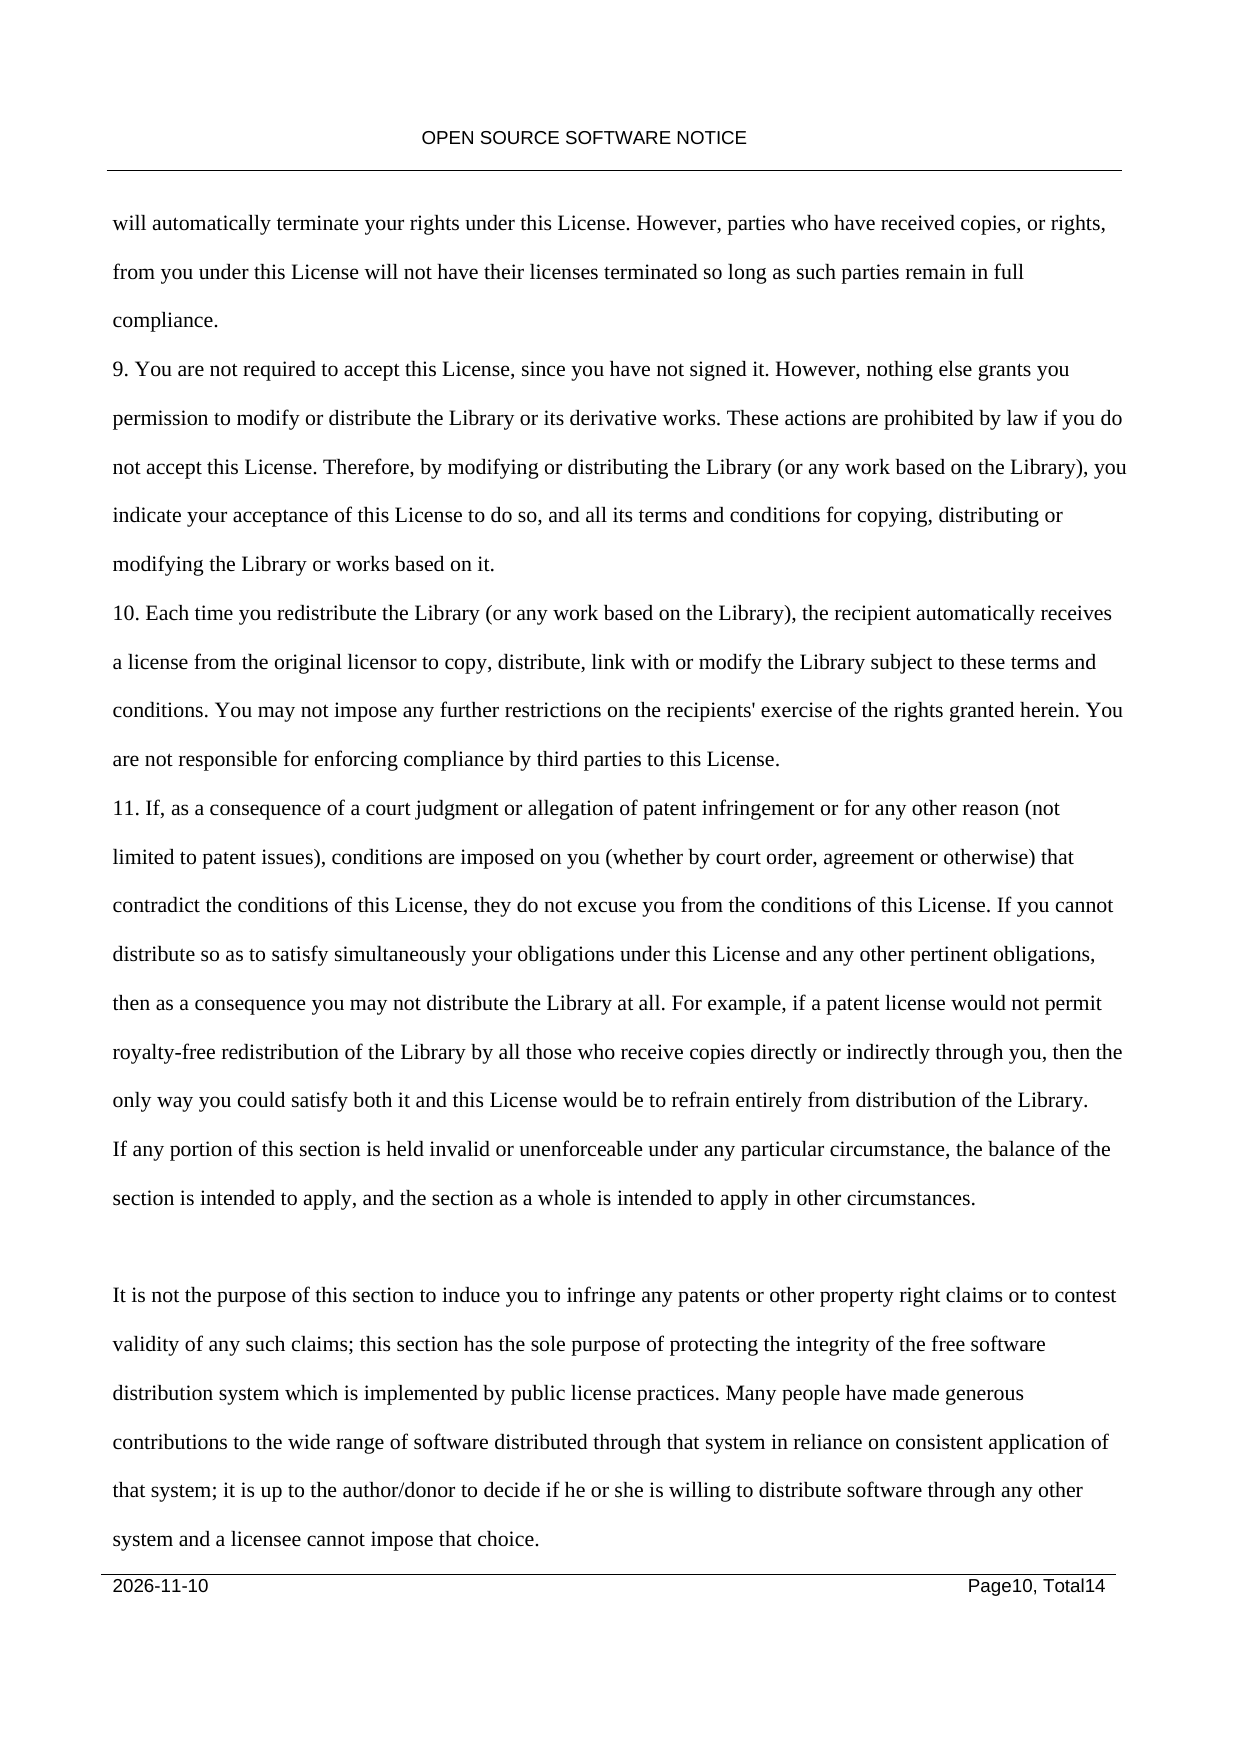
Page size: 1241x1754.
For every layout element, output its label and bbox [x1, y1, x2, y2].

text [112, 206, 1128, 1555]
